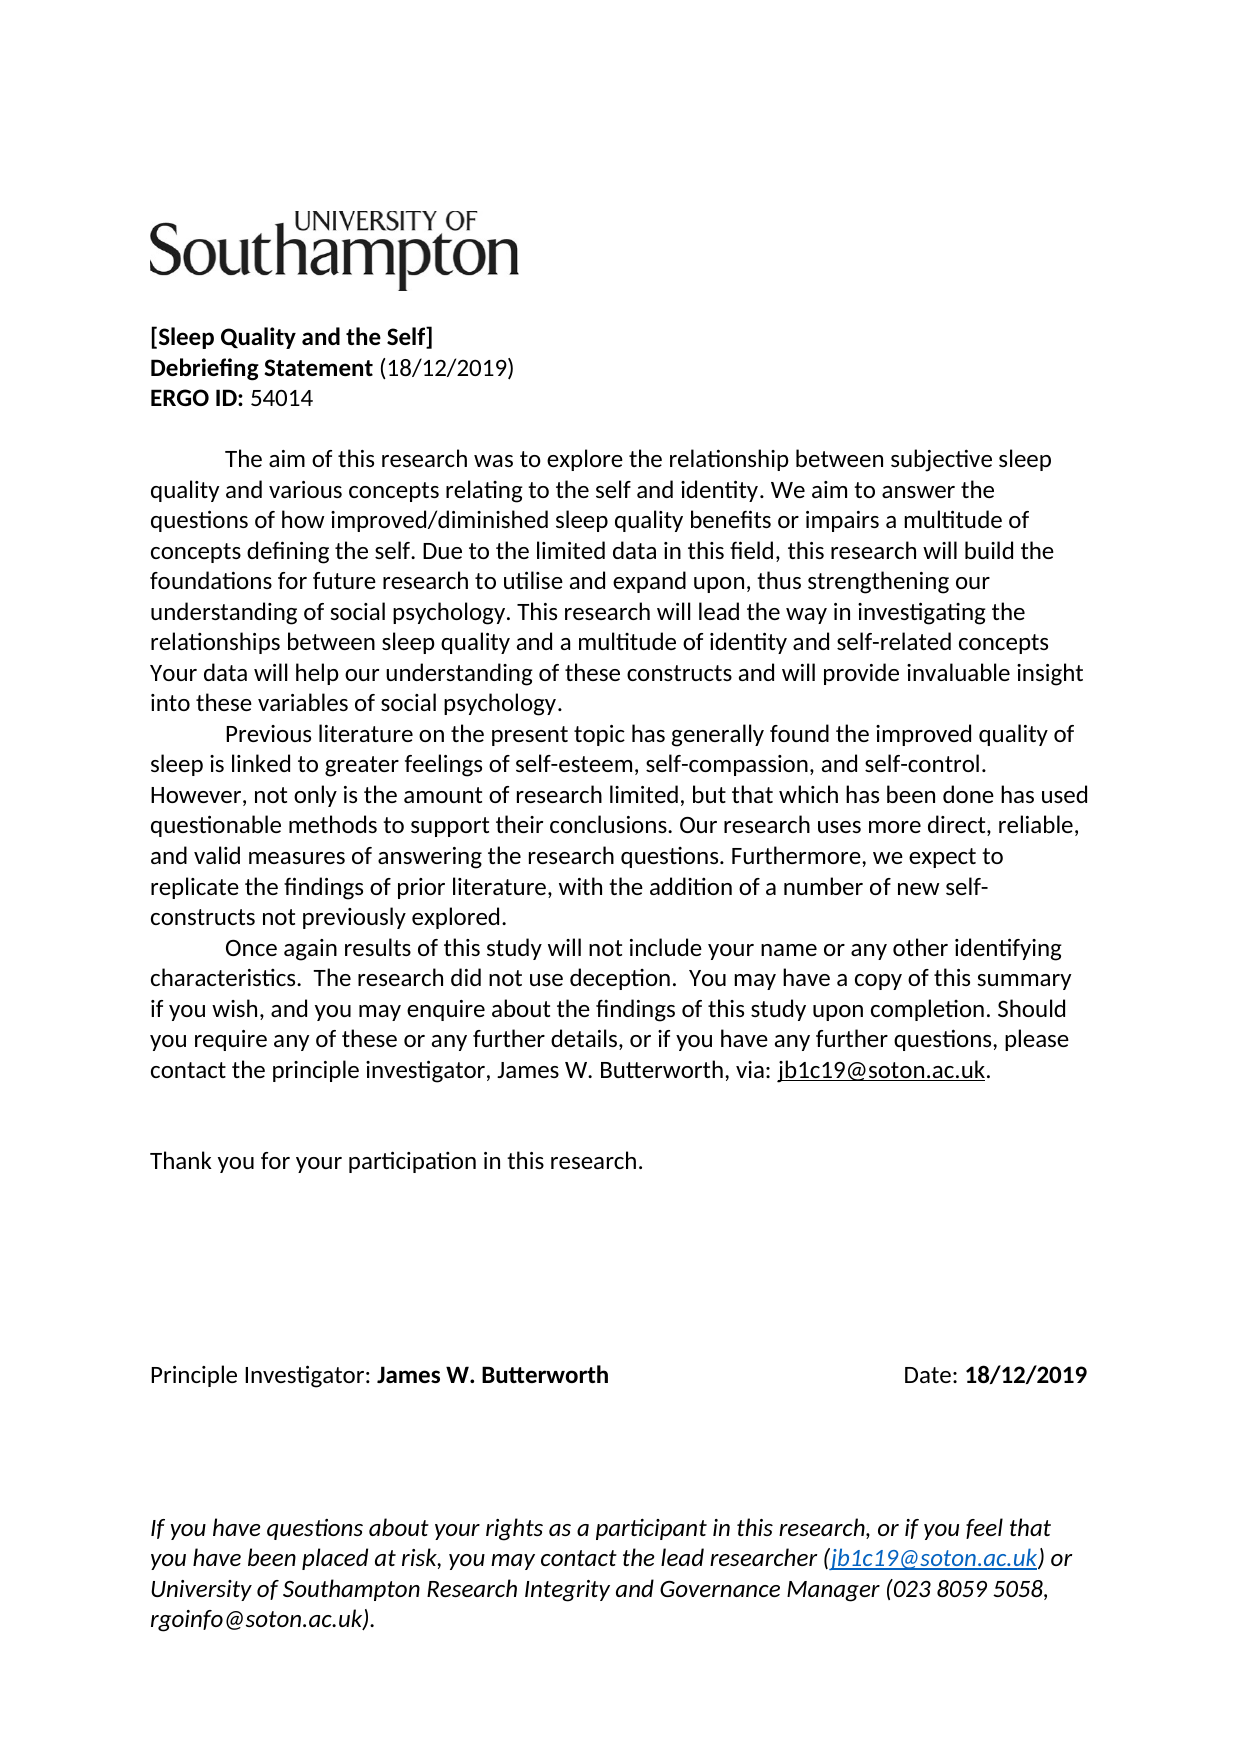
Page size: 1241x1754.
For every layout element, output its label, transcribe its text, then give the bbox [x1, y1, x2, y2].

text Once again results of this study will not include your name or any other identifying characteristics. The research did not use deception. You may have a copy of this summary if you wish, and you may enquire about the findings of this study upon completion. Should you require any of these or any further details, or if you have any further questions, please contact the principle investigator, James W. Butterworth, via: jb1c19@soton.ac.uk. [150, 932, 1090, 1084]
picture [150, 211, 519, 291]
text Thank you for your participation in this research. [150, 1145, 1090, 1176]
text Debriefing Statement (18/12/2019) [150, 352, 1090, 382]
text ERGO ID: 54014 [150, 382, 1090, 413]
text Previous literature on the present topic has generally found the improved quality of sleep is linked to greater feelings of self-esteem, self-compassion, and self-control. However, not only is the amount of research limited, but that which has been done has used questionable methods to support their conclusions. Our research uses more direct, reliable, and valid measures of answering the research questions. Furthermore, we expect to replicate the findings of prior literature, with the addition of a number of new self-constructs not previously explored. [150, 718, 1090, 932]
text Principle Investigator: James W. Butterworth Date: 18/12/2019 [150, 1359, 1090, 1389]
text The aim of this research was to explore the relationship between subjective sleep quality and various concepts relating to the self and identity. We aim to answer the questions of how improved/diminished sleep quality benefits or impairs a multitude of concepts defining the self. Due to the limited data in this field, this research will build the foundations for future research to utilise and expand upon, thus strengthening our understanding of social psychology. This research will lead the way in investigating the relationships between sleep quality and a multitude of identity and self-related concepts Your data will help our understanding of these constructs and will provide invaluable insight into these variables of social psychology. [150, 443, 1090, 718]
text If you have questions about your rights as a participant in this research, or if you feel that you have been placed at risk, you may contact the lead researcher (jb1c19@soton.ac.uk) or University of Southampton Research Integrity and Governance Manager (023 8059 5058, rgoinfo@soton.ac.uk). [150, 1512, 1090, 1634]
text [Sleep Quality and the Self] [150, 321, 1090, 352]
